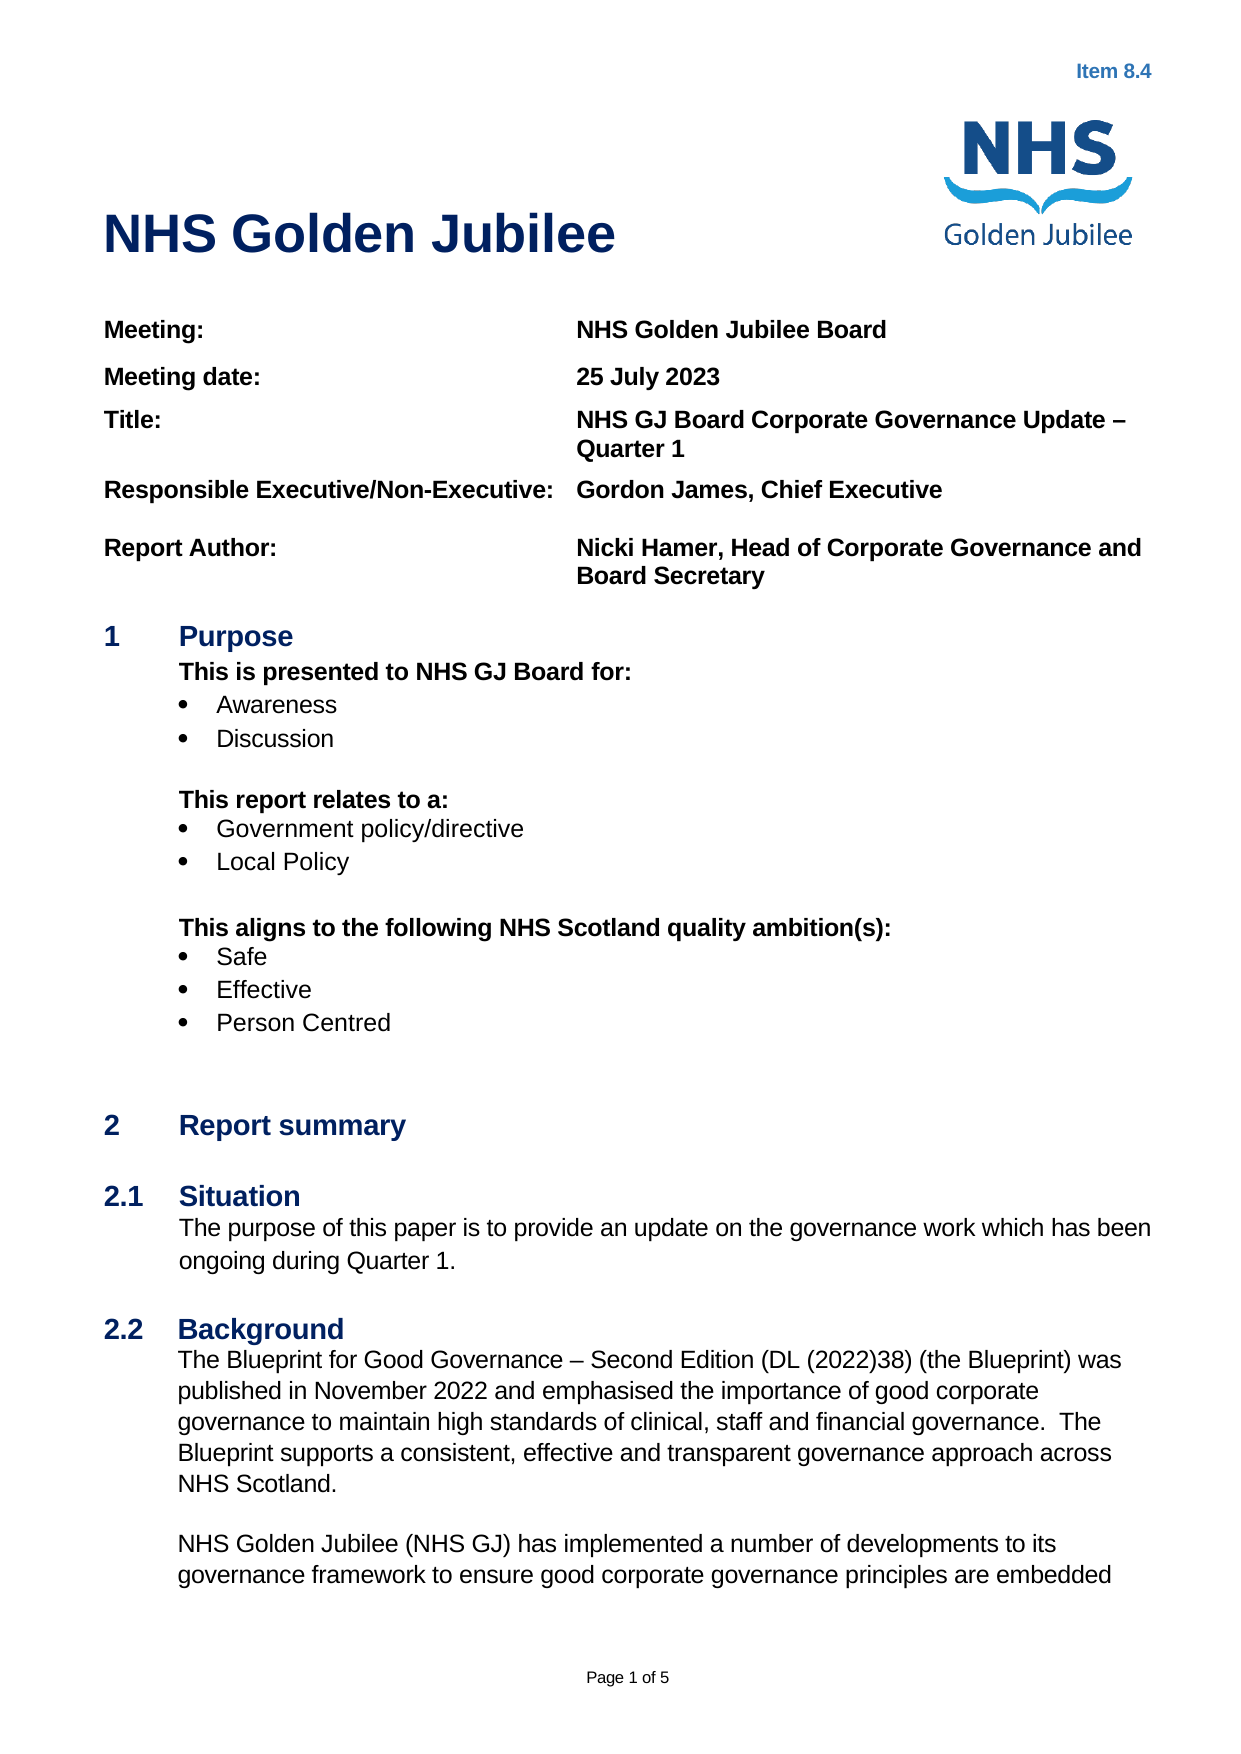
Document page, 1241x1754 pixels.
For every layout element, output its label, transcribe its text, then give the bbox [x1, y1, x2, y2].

subtitle Title: NHS GJ Board Corporate Governance Update – Quarter 1 [103, 405, 1152, 463]
subtitle 2.1 Situation [103, 1179, 1152, 1213]
subtitle 2 Report summary [103, 1108, 1152, 1141]
subtitle Report Author: Nicki Hamer, Head of Corporate Governance and Board Secretary [103, 533, 1152, 590]
list Safe [178, 942, 1152, 971]
subtitle Background [103, 1312, 1152, 1345]
subtitle This report relates to a: [178, 785, 1152, 814]
subtitle Responsible Executive/Non-Executive: Gordon James, Chief Executive [103, 475, 1152, 504]
list Government policy/directive [178, 814, 1152, 843]
subtitle 1 Purpose [103, 619, 1152, 652]
picture [943, 120, 1133, 252]
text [177, 1529, 1152, 1589]
list Person Centred [178, 1008, 1152, 1037]
list Local Policy [178, 847, 1152, 876]
text The purpose of this paper is to provide an update on the governance work which has been ongoing during Quarter 1. [178, 1213, 1152, 1274]
text The Blueprint for Good Governance – Second Edition (DL (2022)38) (the Blueprint) was published in November 2022 and emphasised the importance of good corporate governance to maintain high standards of clinical, staff and financial governance. The Blueprint supports a consistent, effective and transparent governance approach across NHS Scotland. [177, 1345, 1152, 1498]
subtitle This aligns to the following NHS Scotland quality ambition(s): [178, 913, 1152, 942]
subtitle Discussion [178, 723, 1152, 752]
subtitle This is presented to NHS GJ Board for: [178, 657, 1152, 686]
subtitle Awareness [178, 690, 1152, 719]
subtitle Meeting: NHS Golden Jubilee Board [103, 315, 1152, 343]
subtitle NHS Golden Jubilee [103, 121, 1182, 263]
subtitle Meeting date: 25 July 2023 [103, 362, 1152, 391]
list Effective [178, 975, 1152, 1004]
